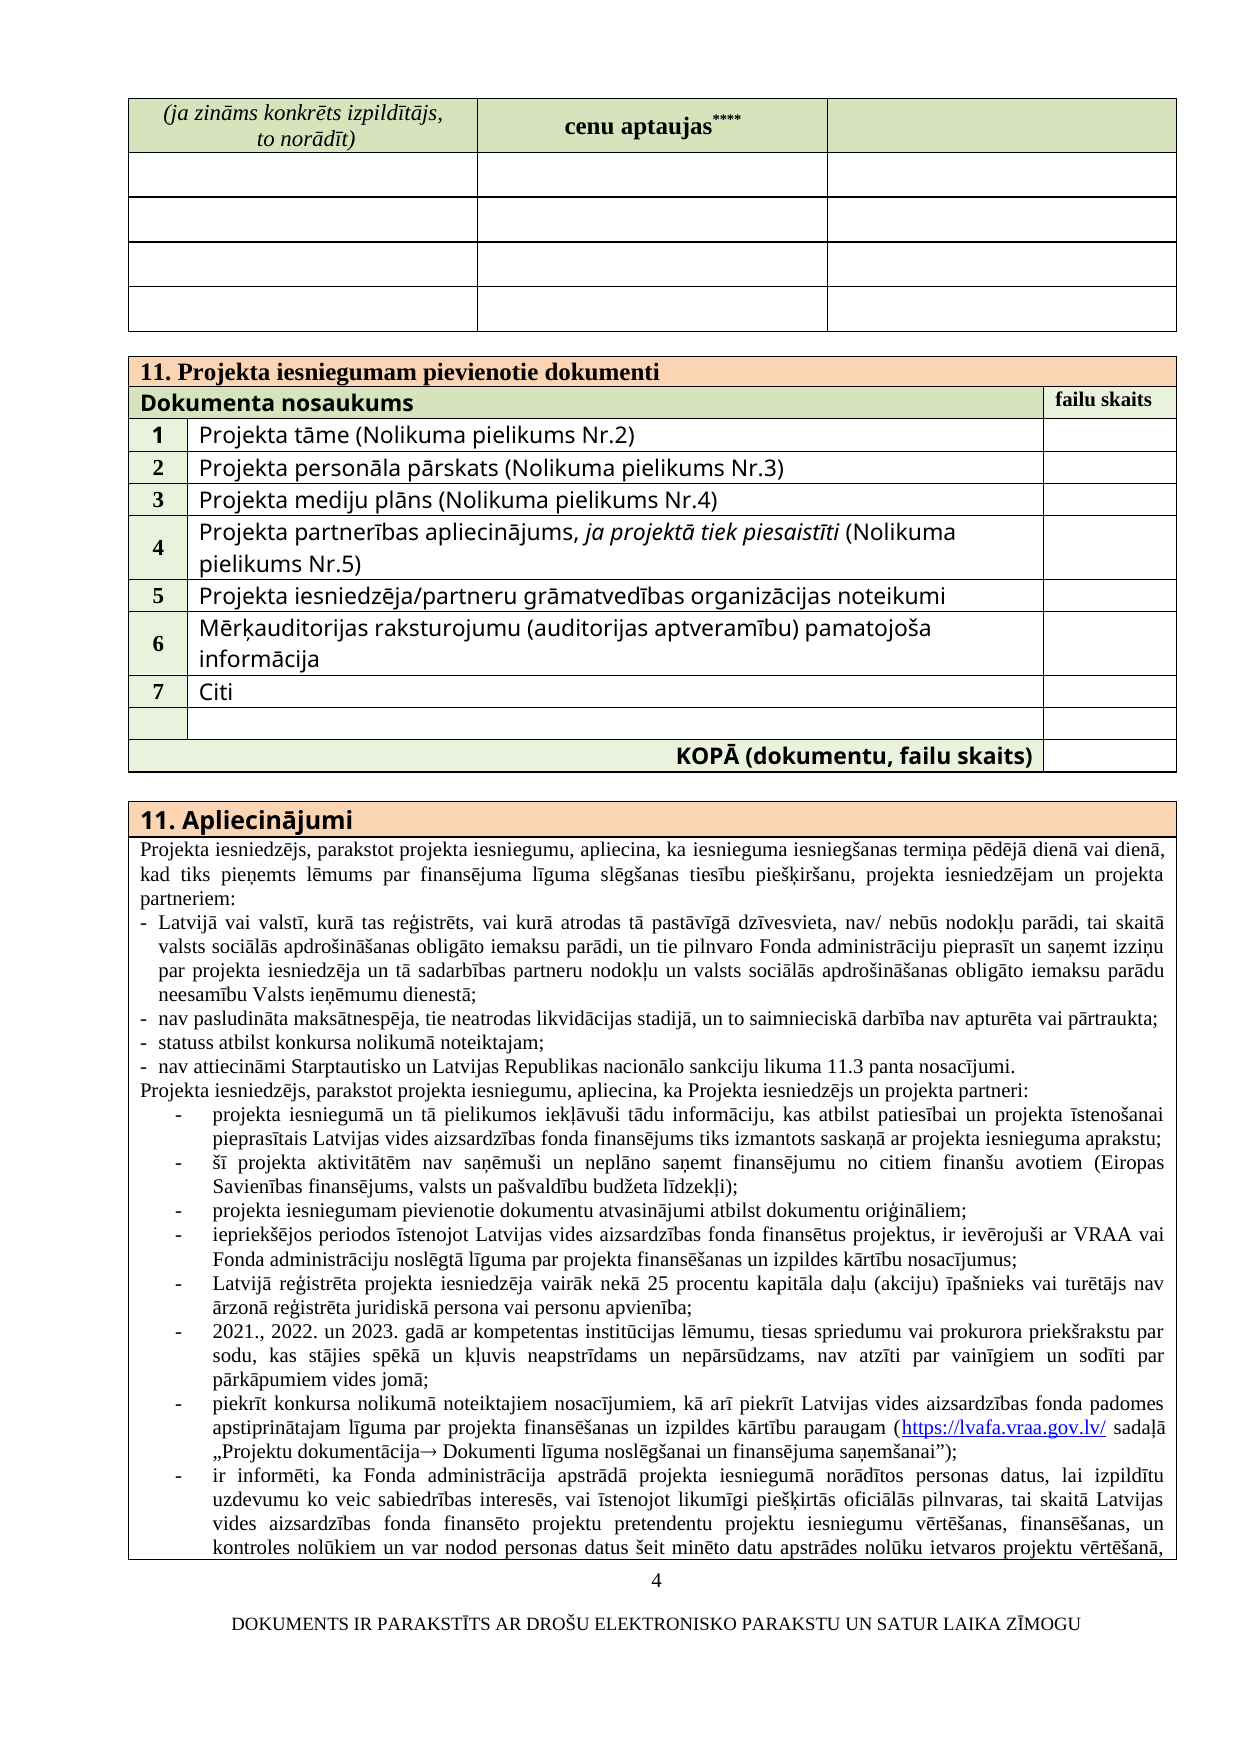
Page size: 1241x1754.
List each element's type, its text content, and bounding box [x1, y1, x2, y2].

table_cell [129, 708, 187, 739]
table_cell Citi [188, 676, 1043, 707]
table_cell [1044, 516, 1176, 579]
table_cell [1044, 484, 1176, 515]
table_cell Projekta mediju plāns (Nolikuma pielikums Nr.4) [188, 484, 1043, 515]
table_cell [828, 153, 1176, 196]
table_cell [129, 838, 1176, 1559]
table_cell [188, 708, 1043, 739]
table_cell 6 [129, 612, 187, 674]
table_cell 3 [129, 484, 187, 515]
table_cell [478, 198, 827, 241]
table_cell [1044, 580, 1176, 611]
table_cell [129, 99, 477, 152]
table_cell 4 [129, 516, 187, 579]
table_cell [478, 99, 827, 152]
table_cell Projekta tāme (Nolikuma pielikums Nr.2) [188, 419, 1043, 451]
table_cell 1 [129, 419, 187, 451]
table_cell [1044, 419, 1176, 451]
table_cell [1044, 708, 1176, 739]
table_cell Atlases kritēriji [828, 99, 1176, 152]
table_cell [1044, 612, 1176, 674]
table_cell [129, 287, 477, 331]
table_header 11. Projekta iesniegumam pievienotie dokumenti [129, 357, 1176, 386]
table_cell [1044, 740, 1176, 771]
table_cell 7 [129, 676, 187, 707]
table_cell Projekta iesniedzēja/partneru grāmatvedības organizācijas noteikumi [188, 580, 1043, 611]
table_cell [129, 153, 477, 196]
table_cell [1044, 452, 1176, 483]
table_cell [1044, 676, 1176, 707]
table_cell [478, 243, 827, 286]
table_cell failu skaits [1044, 387, 1176, 418]
table_cell KOPĀ (dokumentu, failu skaits) [129, 740, 1043, 771]
table_cell 2 [129, 452, 187, 483]
table_cell [129, 243, 477, 286]
table_cell Mērķauditorijas raksturojumu (auditorijas aptveramību) pamatojoša informācija [188, 612, 1043, 674]
table_cell [478, 287, 827, 331]
table_cell [129, 198, 477, 241]
table_cell [828, 287, 1176, 331]
table_cell [828, 243, 1176, 286]
table_header 11. Apliecinājumi [129, 802, 1176, 836]
table_cell Projekta partnerības apliecinājums, ja projektā tiek piesaistīti (Nolikuma pielikums Nr.5) [188, 516, 1043, 579]
table_cell Dokumenta nosaukums [129, 387, 1043, 418]
table_cell [828, 198, 1176, 241]
table_cell Projekta personāla pārskats (Nolikuma pielikums Nr.3) [188, 452, 1043, 483]
table_cell 5 [129, 580, 187, 611]
table_cell [478, 153, 827, 196]
